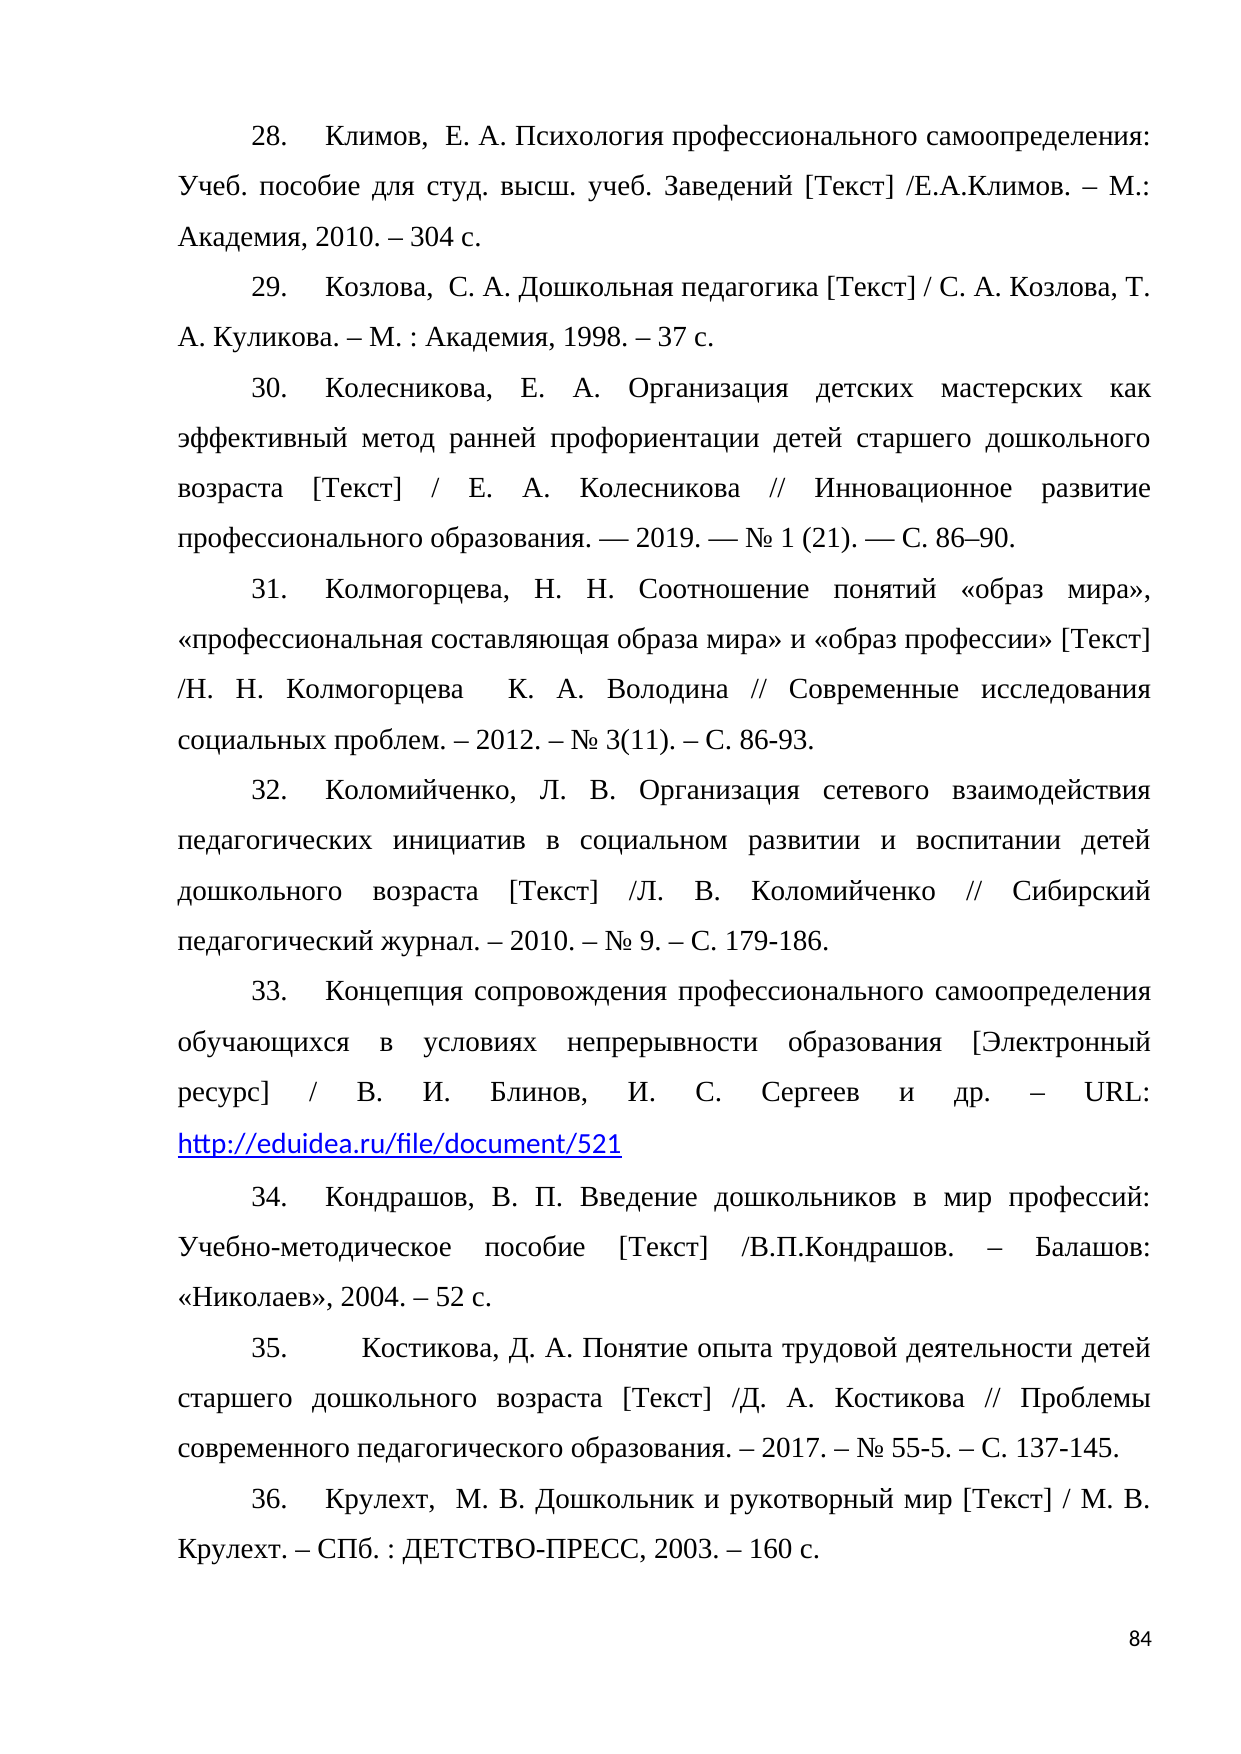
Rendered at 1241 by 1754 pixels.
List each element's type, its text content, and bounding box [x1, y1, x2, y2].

list Крулехт, М. В. Дошкольник и рукотворный мир [Текст] / М. В. Крулехт. – СПб. : ДЕТСТВО-ПРЕСС, 2003. – 160 с. [177, 1481, 1152, 1564]
list Коломийченко, Л. В. Организация сетевого взаимодействия педагогических инициатив в социальном развитии и воспитании детей дошкольного возраста [Текст] /Л. В. Коломийченко // Сибирский педагогический журнал. – 2010. – № 9. – С. 179-186. [177, 772, 1152, 957]
list Козлова, С. А. Дошкольная педагогика [Tекст] / С. А. Козлова, Т. А. Куликова. – M. : Академия, 1998. – 37 с. [177, 269, 1152, 353]
list Колесникова, Е. А. Организация детских мастерских как эффективный метод ранней профориентации детей старшего дошкольного возраста [Текст] / Е. А. Колесникова // Инновационное развитие профессионального образования. — 2019. — № 1 (21). — С. 86–90. [177, 370, 1152, 554]
list Кондрашов, В. П. Введение дошкольников в мир профессий: Учебно-методическое пособие [Текст] /В.П.Кондрашов. – Балашов: «Николаев», 2004. – 52 с. [177, 1179, 1152, 1313]
list Концепция сопровождения профессионального самоопределения обучающихся в условиях непрерывности образования [Электронный ресурс] / В. И. Блинов, И. С. Сергеев и др. – URL: http://eduidea.ru/file/document/521 [177, 973, 1152, 1161]
list Климов, Е. А. Психология профессионального самоопределения: Учеб. пособие для студ. высш. учеб. Заведений [Текст] /Е.А.Климов. – М.: Академия, 2010. – 304 с. [177, 118, 1152, 252]
list Костикова, Д. А. Понятие опыта трудовой деятельности детей старшего дошкольного возраста [Текст] /Д. А. Костикова // Проблемы современного педагогического образования. – 2017. – № 55-5. – С. 137-145. [177, 1330, 1152, 1464]
list Колмогорцева, Н. Н. Соотношение понятий «образ мира», «профессиональная составляющая образа мира» и «образ профессии» [Текст] /Н. Н. Колмогорцева К. А. Володина // Современные исследования социальных проблем. – 2012. – № 3(11). – С. 86-93. [177, 571, 1152, 755]
